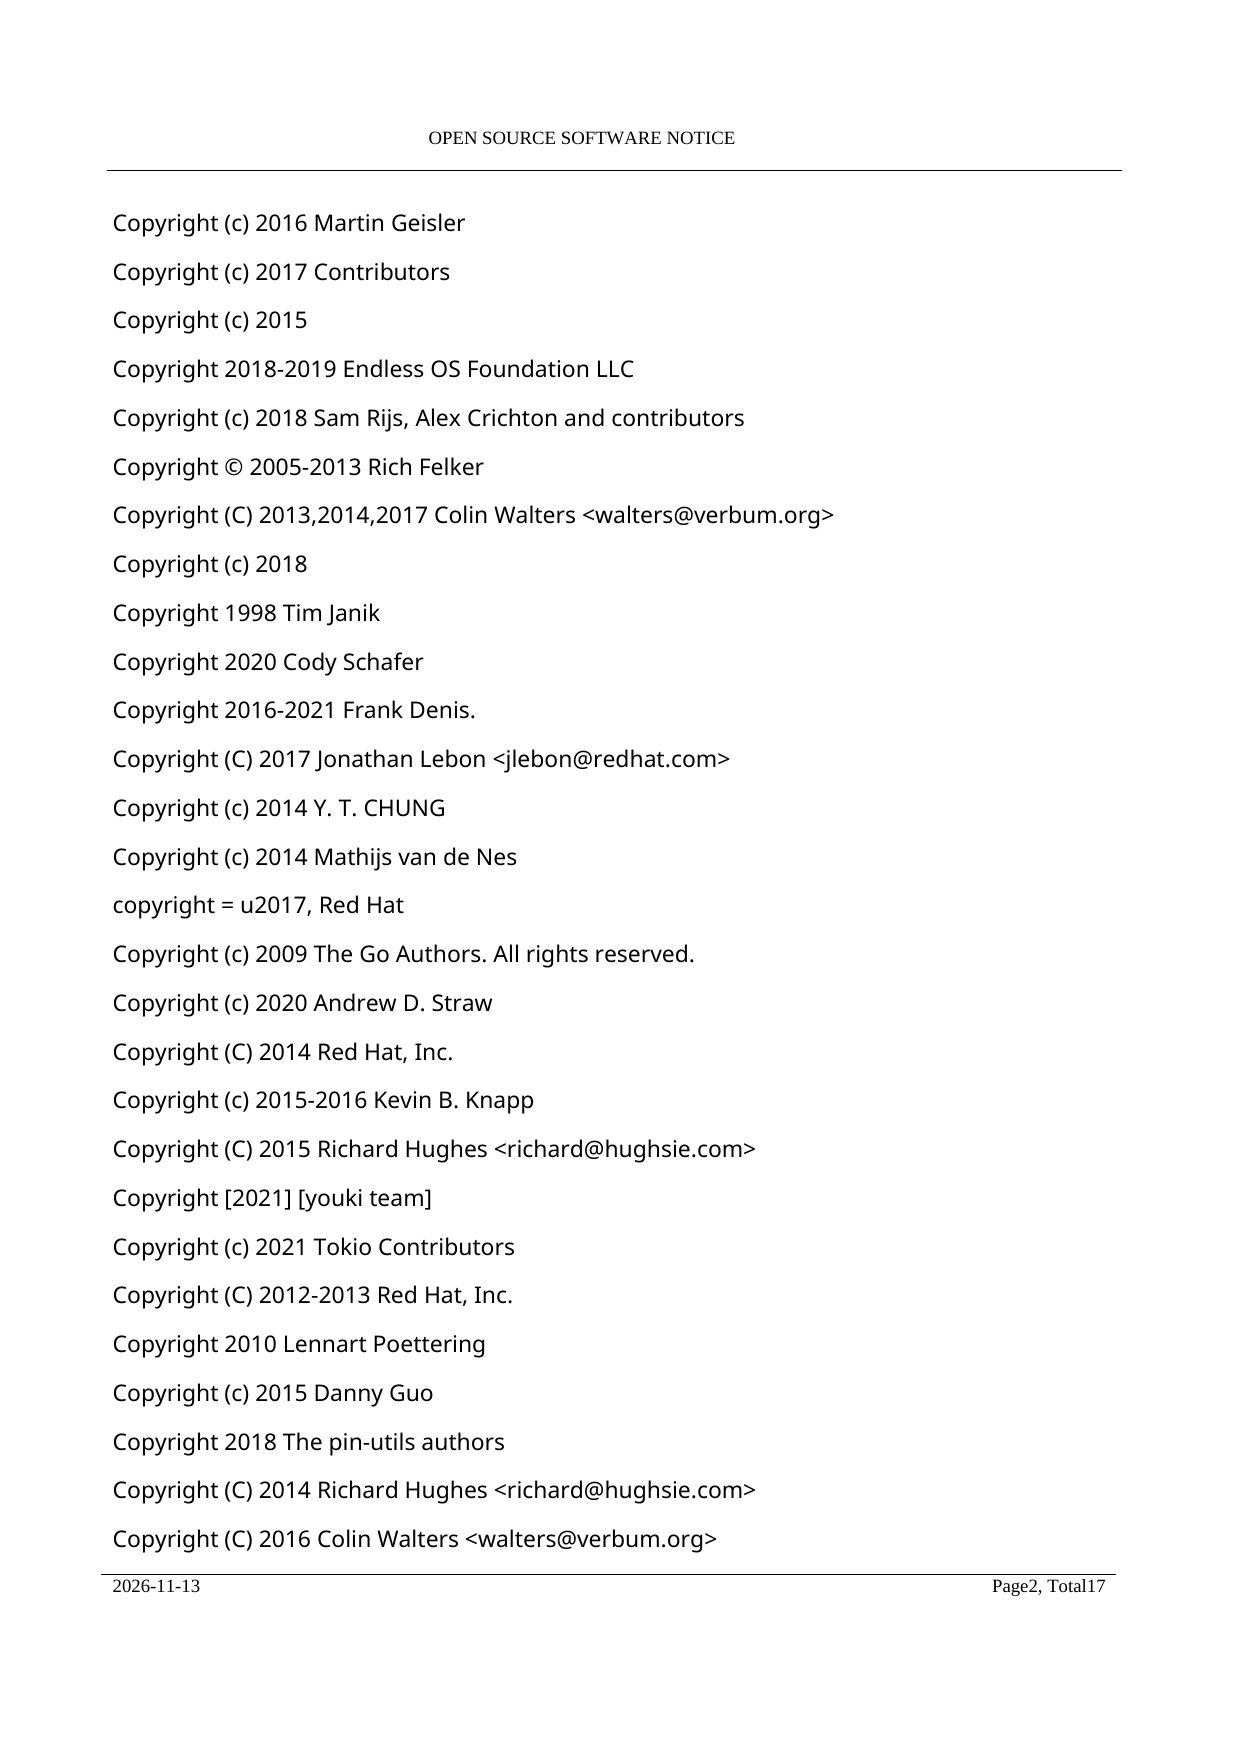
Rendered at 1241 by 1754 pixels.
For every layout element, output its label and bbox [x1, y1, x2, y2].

text [112, 206, 1128, 1555]
